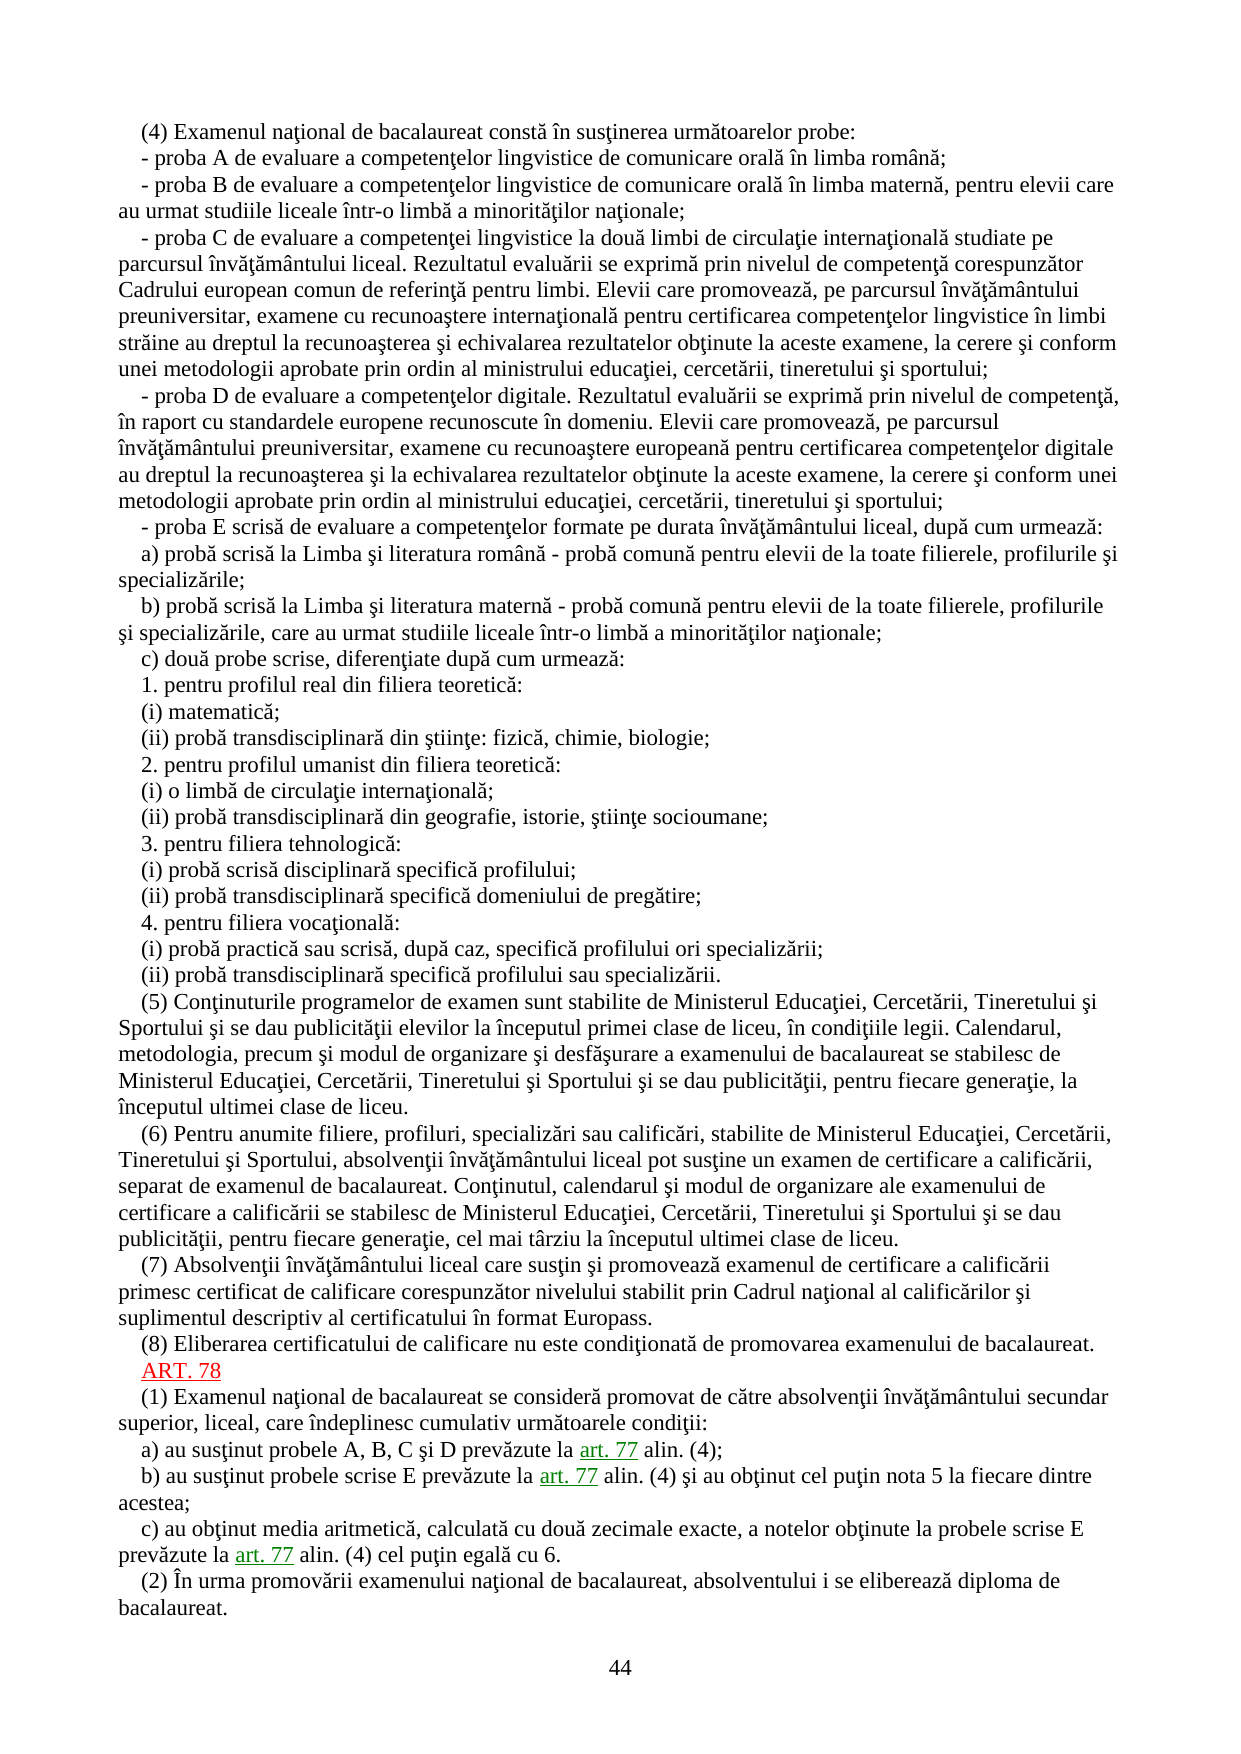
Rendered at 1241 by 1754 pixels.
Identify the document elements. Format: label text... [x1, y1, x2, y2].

text - proba B de evaluare a competenţelor lingvistice de comunicare orală în limba maternă, pentru elevii care au urmat studiile liceale într-o limbă a minorităţilor naţionale; [118, 171, 1122, 223]
text 2. pentru profilul umanist din filiera teoretică: [118, 751, 1122, 777]
text ART. 78 [118, 1357, 1122, 1383]
text (i) matematică; [118, 698, 1122, 724]
text (8) Eliberarea certificatului de calificare nu este condiţionată de promovarea examenului de bacalaureat. [118, 1330, 1122, 1357]
text (7) Absolvenţii învăţământului liceal care susţin şi promovează examenul de certificare a calificării primesc certificat de calificare corespunzător nivelului stabilit prin Cadrul naţional al calificărilor şi suplimentul descriptiv al certificatului în format Europass. [118, 1251, 1122, 1330]
text a) probă scrisă la Limba şi literatura română - probă comună pentru elevii de la toate filierele, profilurile şi specializările; [118, 540, 1122, 592]
text (ii) probă transdisciplinară din ştiinţe: fizică, chimie, biologie; [118, 724, 1122, 751]
text 1. pentru profilul real din filiera teoretică: [118, 672, 1122, 698]
text (i) o limbă de circulaţie internaţională; [118, 777, 1122, 803]
text (4) Examenul naţional de bacalaureat constă în susţinerea următoarelor probe: [118, 118, 1122, 144]
text (5) Conţinuturile programelor de examen sunt stabilite de Ministerul Educaţiei, Cercetării, Tineretului şi Sportului şi se dau publicităţii elevilor la începutul primei clase de liceu, în condiţiile legii. Calendarul, metodologia, precum şi modul de organizare şi desfăşurare a examenului de bacalaureat se stabilesc de Ministerul Educaţiei, Cercetării, Tineretului şi Sportului şi se dau publicităţii, pentru fiecare generaţie, la începutul ultimei clase de liceu. [118, 988, 1122, 1119]
text b) probă scrisă la Limba şi literatura maternă - probă comună pentru elevii de la toate filierele, profilurile şi specializările, care au urmat studiile liceale într-o limbă a minorităţilor naţionale; [118, 592, 1122, 645]
text c) au obţinut media aritmetică, calculată cu două zecimale exacte, a notelor obţinute la probele scrise E prevăzute la art. 77 alin. (4) cel puţin egală cu 6. [118, 1515, 1122, 1568]
text (ii) probă transdisciplinară specifică profilului sau specializării. [118, 961, 1122, 988]
text - proba A de evaluare a competenţelor lingvistice de comunicare orală în limba română; [118, 144, 1122, 171]
text (i) probă scrisă disciplinară specifică profilului; [118, 856, 1122, 882]
text - proba E scrisă de evaluare a competenţelor formate pe durata învăţământului liceal, după cum urmează: [118, 513, 1122, 540]
text 4. pentru filiera vocaţională: [118, 909, 1122, 935]
text (6) Pentru anumite filiere, profiluri, specializări sau calificări, stabilite de Ministerul Educaţiei, Cercetării, Tineretului şi Sportului, absolvenţii învăţământului liceal pot susţine un examen de certificare a calificării, separat de examenul de bacalaureat. Conţinutul, calendarul şi modul de organizare ale examenului de certificare a calificării se stabilesc de Ministerul Educaţiei, Cercetării, Tineretului şi Sportului şi se dau publicităţii, pentru fiecare generaţie, cel mai târziu la începutul ultimei clase de liceu. [118, 1119, 1122, 1251]
text (ii) probă transdisciplinară din geografie, istorie, ştiinţe socioumane; [118, 803, 1122, 830]
text (1) Examenul naţional de bacalaureat se consideră promovat de către absolvenţii învăţământului secundar superior, liceal, care îndeplinesc cumulativ următoarele condiţii: [118, 1383, 1122, 1436]
text b) au susţinut probele scrise E prevăzute la art. 77 alin. (4) şi au obţinut cel puţin nota 5 la fiecare dintre acestea; [118, 1462, 1122, 1515]
text - proba C de evaluare a competenţei lingvistice la două limbi de circulaţie internaţională studiate pe parcursul învăţământului liceal. Rezultatul evaluării se exprimă prin nivelul de competenţă corespunzător Cadrului european comun de referinţă pentru limbi. Elevii care promovează, pe parcursul învăţământului preuniversitar, examene cu recunoaştere internaţională pentru certificarea competenţelor lingvistice în limbi străine au dreptul la recunoaşterea şi echivalarea rezultatelor obţinute la aceste examene, la cerere şi conform unei metodologii aprobate prin ordin al ministrului educaţiei, cercetării, tineretului şi sportului; [118, 223, 1122, 382]
text - proba D de evaluare a competenţelor digitale. Rezultatul evaluării se exprimă prin nivelul de competenţă, în raport cu standardele europene recunoscute în domeniu. Elevii care promovează, pe parcursul învăţământului preuniversitar, examene cu recunoaştere europeană pentru certificarea competenţelor digitale au dreptul la recunoaşterea şi la echivalarea rezultatelor obţinute la aceste examene, la cerere şi conform unei metodologii aprobate prin ordin al ministrului educaţiei, cercetării, tineretului şi sportului; [118, 382, 1122, 513]
text c) două probe scrise, diferenţiate după cum urmează: [118, 645, 1122, 672]
text (ii) probă transdisciplinară specifică domeniului de pregătire; [118, 882, 1122, 909]
text 3. pentru filiera tehnologică: [118, 830, 1122, 856]
text (i) probă practică sau scrisă, după caz, specifică profilului ori specializării; [118, 935, 1122, 961]
text a) au susţinut probele A, B, C şi D prevăzute la art. 77 alin. (4); [118, 1436, 1122, 1462]
text (2) În urma promovării examenului naţional de bacalaureat, absolventului i se eliberează diploma de bacalaureat. [118, 1568, 1122, 1620]
